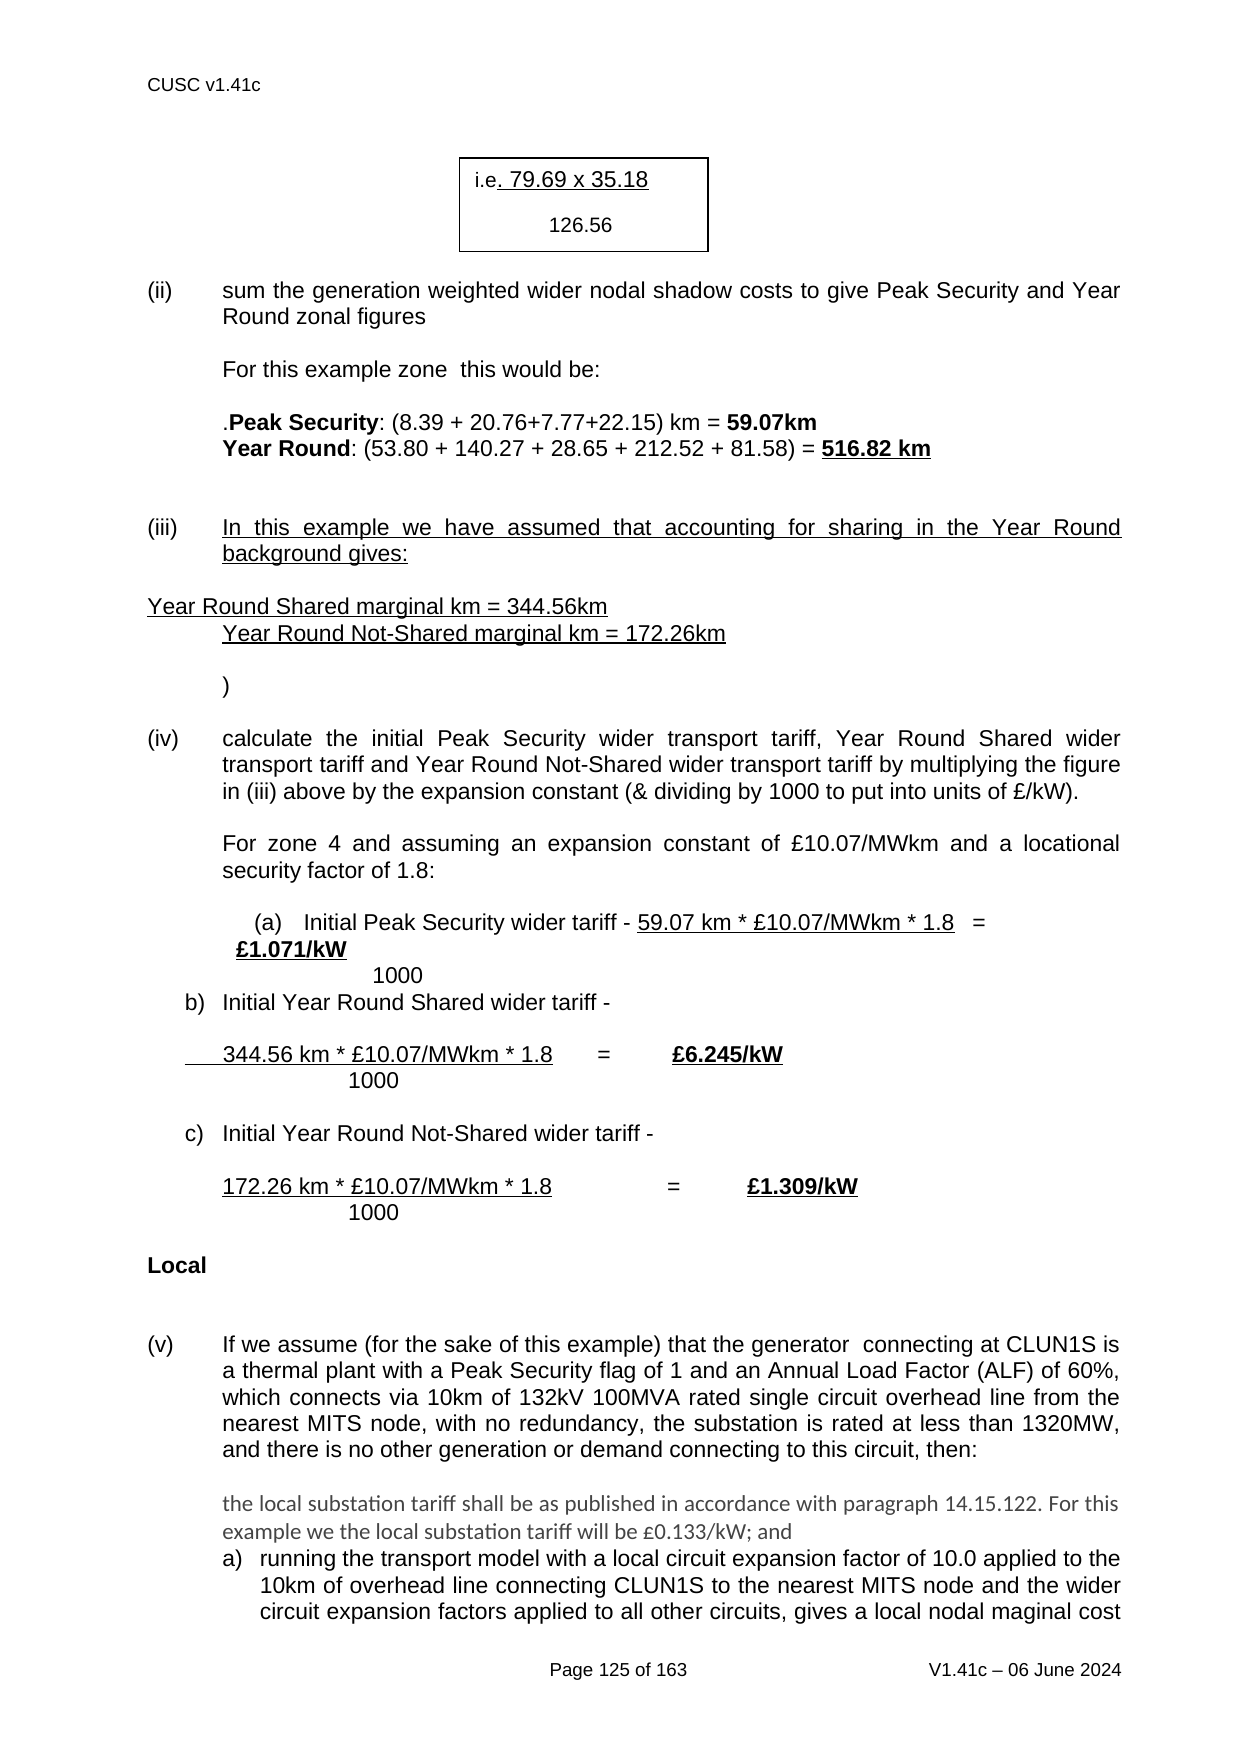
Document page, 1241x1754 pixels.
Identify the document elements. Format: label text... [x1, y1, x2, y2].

list calculate the initial Peak Security wider transport tariff, Year Round Shared wider transport tariff and Year Round Not-Shared wider transport tariff by multiplying the figure in (iii) above by the expansion constant (& dividing by 1000 to put into units of £/kW). [147, 725, 1121, 804]
text 172.26 km * £10.07/MWkm * 1.8 = £1.309/kW [222, 1173, 1121, 1199]
text Year Round Shared marginal km = 344.56km [147, 593, 1121, 619]
text For zone 4 and assuming an expansion constant of £10.07/MWkm and a locational security factor of 1.8: [222, 830, 1121, 883]
list In this example we have assumed that accounting for sharing in the Year Round background gives: [147, 514, 1121, 567]
list Initial Year Round Not-Shared wider tariff - [184, 1120, 1121, 1147]
text Year Round Not-Shared marginal km = 172.26km [222, 619, 1121, 646]
text Year Round: (53.80 + 140.27 + 28.65 + 212.52 + 81.58) = 516.82 km [222, 435, 1121, 461]
text (a) Initial Peak Security wider tariff - 59.07 km * £10.07/MWkm * 1.8 = £1.071/kW [222, 909, 1121, 962]
text 1000 [147, 962, 1121, 988]
text 344.56 km * £10.07/MWkm * 1.8 = £6.245/kW [184, 1041, 1121, 1067]
list Initial Year Round Shared wider tariff - [184, 988, 1121, 1015]
text 1000 [222, 1067, 1121, 1094]
text For this example zone this would be: [147, 356, 1121, 382]
text .Peak Security: (8.39 + 20.76+7.77+22.15) km = 59.07km [147, 409, 1121, 435]
text the local substation tariff shall be as published in accordance with paragraph 14.15.122. For this example we the local substation tariff will be £0.133/kW; and [222, 1489, 1121, 1545]
list sum the generation weighted wider nodal shadow costs to give Peak Security and Year Round zonal figures [147, 277, 1121, 329]
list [222, 1545, 1121, 1624]
list If we assume (for the sake of this example) that the generator connecting at CLUN1S is a thermal plant with a Peak Security flag of 1 and an Annual Load Factor (ALF) of 60%, which connects via 10km of 132kV 100MVA rated single circuit overhead line from the nearest MITS node, with no redundancy, the substation is rated at less than 1320MW, and there is no other generation or demand connecting to this circuit, then: [147, 1331, 1121, 1463]
text 1000 [222, 1199, 1121, 1226]
text Local [147, 1252, 1121, 1278]
text ) [222, 672, 1121, 698]
